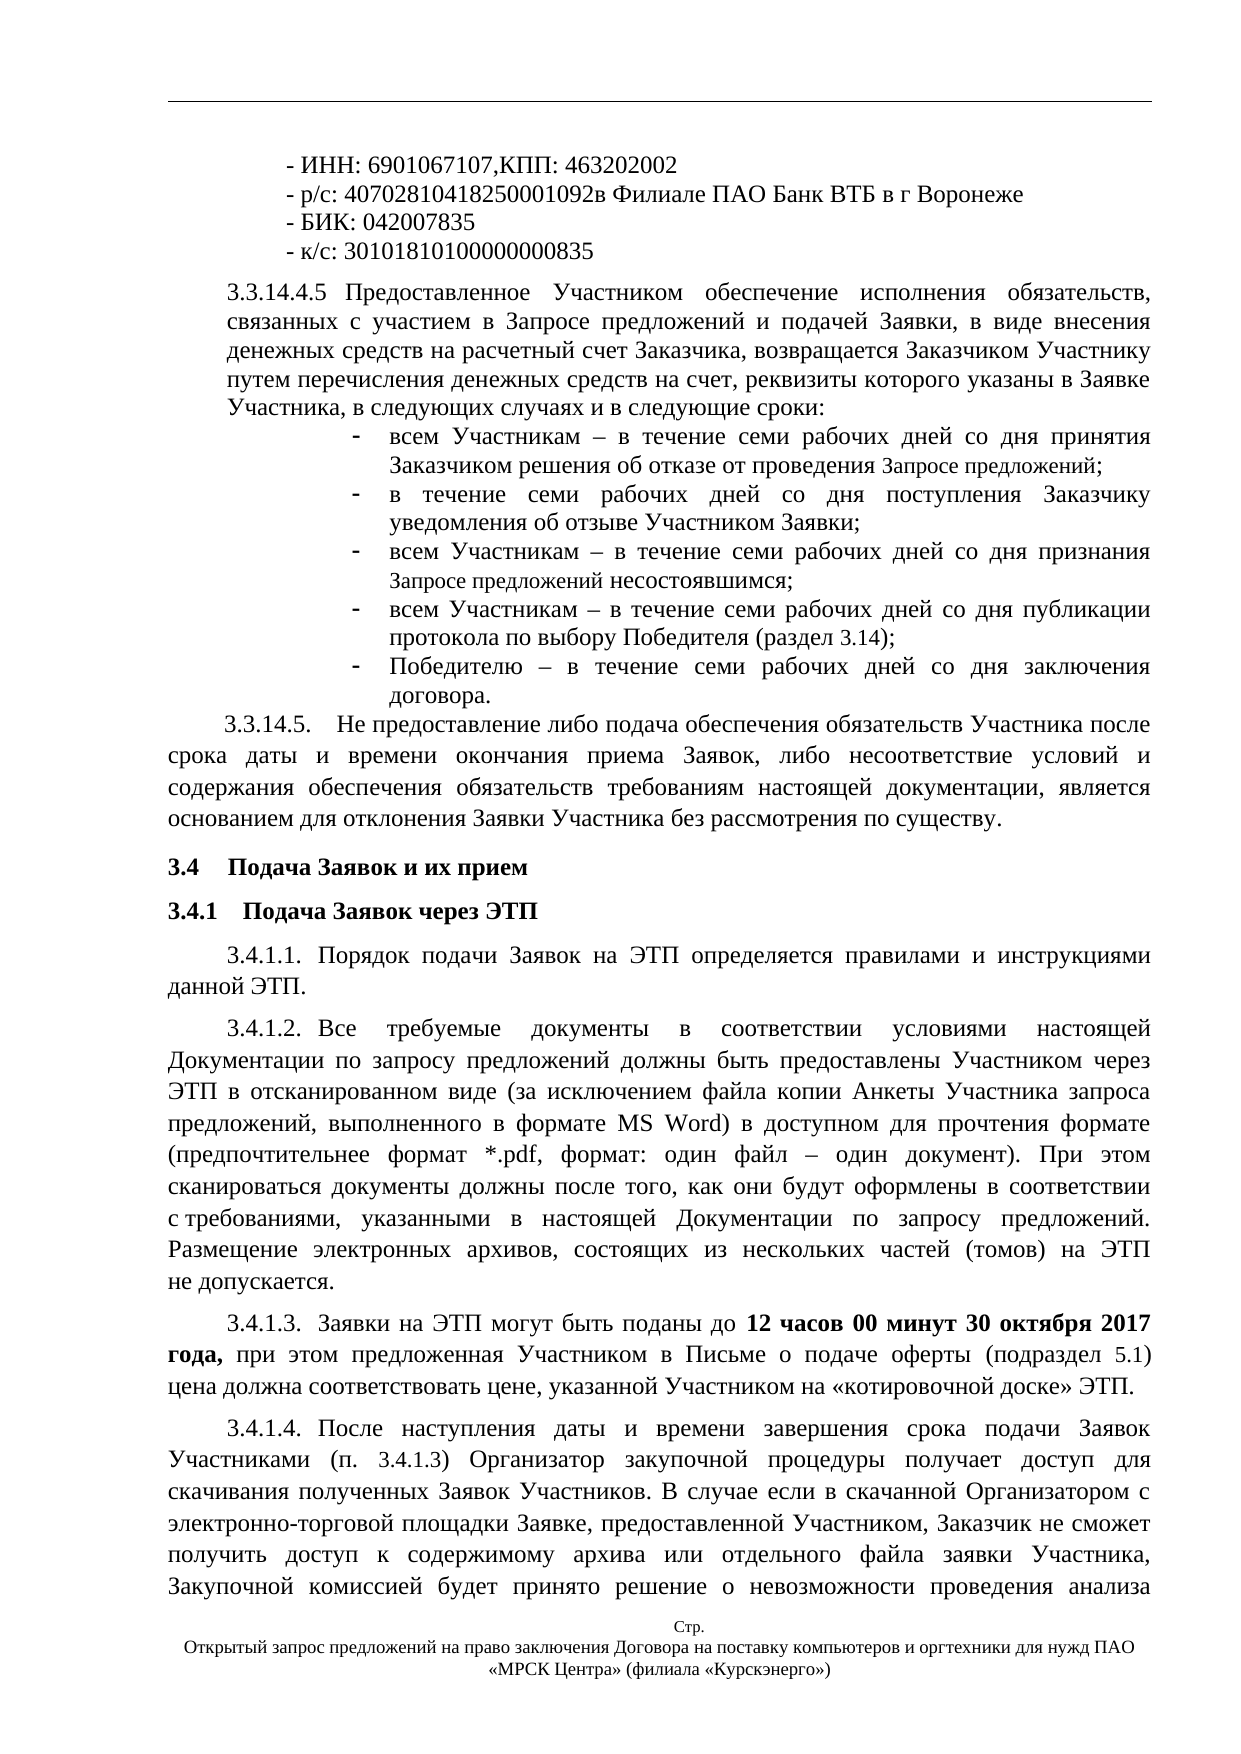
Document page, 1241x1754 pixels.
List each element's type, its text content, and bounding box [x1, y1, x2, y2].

list всем Участникам – в течение семи рабочих дней со дня принятия Заказчиком решения об отказе от проведения Запросе предложений; [352, 421, 1152, 479]
list Не предоставление либо подача обеспечения обязательств Участника после срока даты и времени окончания приема Заявок, либо несоответствие условий и содержания обеспечения обязательств требованиям настоящей документации, является основанием для отклонения Заявки Участника без рассмотрения по существу. [168, 709, 1152, 832]
list Победителю – в течение семи рабочих дней со дня заключения договора. [352, 651, 1152, 709]
list Заявки на ЭТП могут быть поданы до 12 часов 00 минут 30 октября 2017 года, при этом предложенная Участником в Письме о подаче оферты (подраздел 5.1) цена должна соответствовать цене, указанной Участником на «котировочной доске» ЭТП. [168, 1308, 1152, 1400]
list - к/с: 30101810100000000835 [286, 236, 1152, 265]
list - БИК: 042007835 [286, 207, 1152, 236]
list Порядок подачи Заявок на ЭТП определяется правилами и инструкциями данной ЭТП. [168, 940, 1152, 1000]
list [168, 1413, 1152, 1599]
subtitle Подача Заявок через ЭТП [168, 896, 1152, 924]
list - ИНН: 6901067107,КПП: 463202002 [286, 150, 1152, 179]
list всем Участникам – в течение семи рабочих дней со дня признания Запросе предложений несостоявшимся; [352, 536, 1152, 594]
list - р/с: 40702810418250001092в Филиале ПАО Банк ВТБ в г Воронеже [286, 179, 1152, 207]
subtitle Подача Заявок и их прием [168, 852, 1152, 880]
list всем Участникам – в течение семи рабочих дней со дня публикации протокола по выбору Победителя (раздел 3.14); [352, 594, 1152, 651]
list Все требуемые документы в соответствии условиями настоящей Документации по запросу предложений должны быть предоставлены Участником через ЭТП в отсканированном виде (за исключением файла копии Анкеты Участника запроса предложений, выполненного в формате MS Word) в доступном для прочтения формате (предпочтительнее формат *.pdf, формат: один файл – один документ). При этом сканироваться документы должны после того, как они будут оформлены в соответствии с требованиями, указанными в настоящей Документации по запросу предложений. Размещение электронных архивов, состоящих из нескольких частей (томов) на ЭТП не допускается. [168, 1013, 1152, 1294]
list в течение семи рабочих дней со дня поступления Заказчику уведомления об отзыве Участником Заявки; [352, 479, 1152, 536]
list Предоставленное Участником обеспечение исполнения обязательств, связанных с участием в Запросе предложений и подачей Заявки, в виде внесения денежных средств на расчетный счет Заказчика, возвращается Заказчиком Участнику путем перечисления денежных средств на счет, реквизиты которого указаны в Заявке Участника, в следующих случаях и в следующие сроки: [227, 277, 1152, 421]
